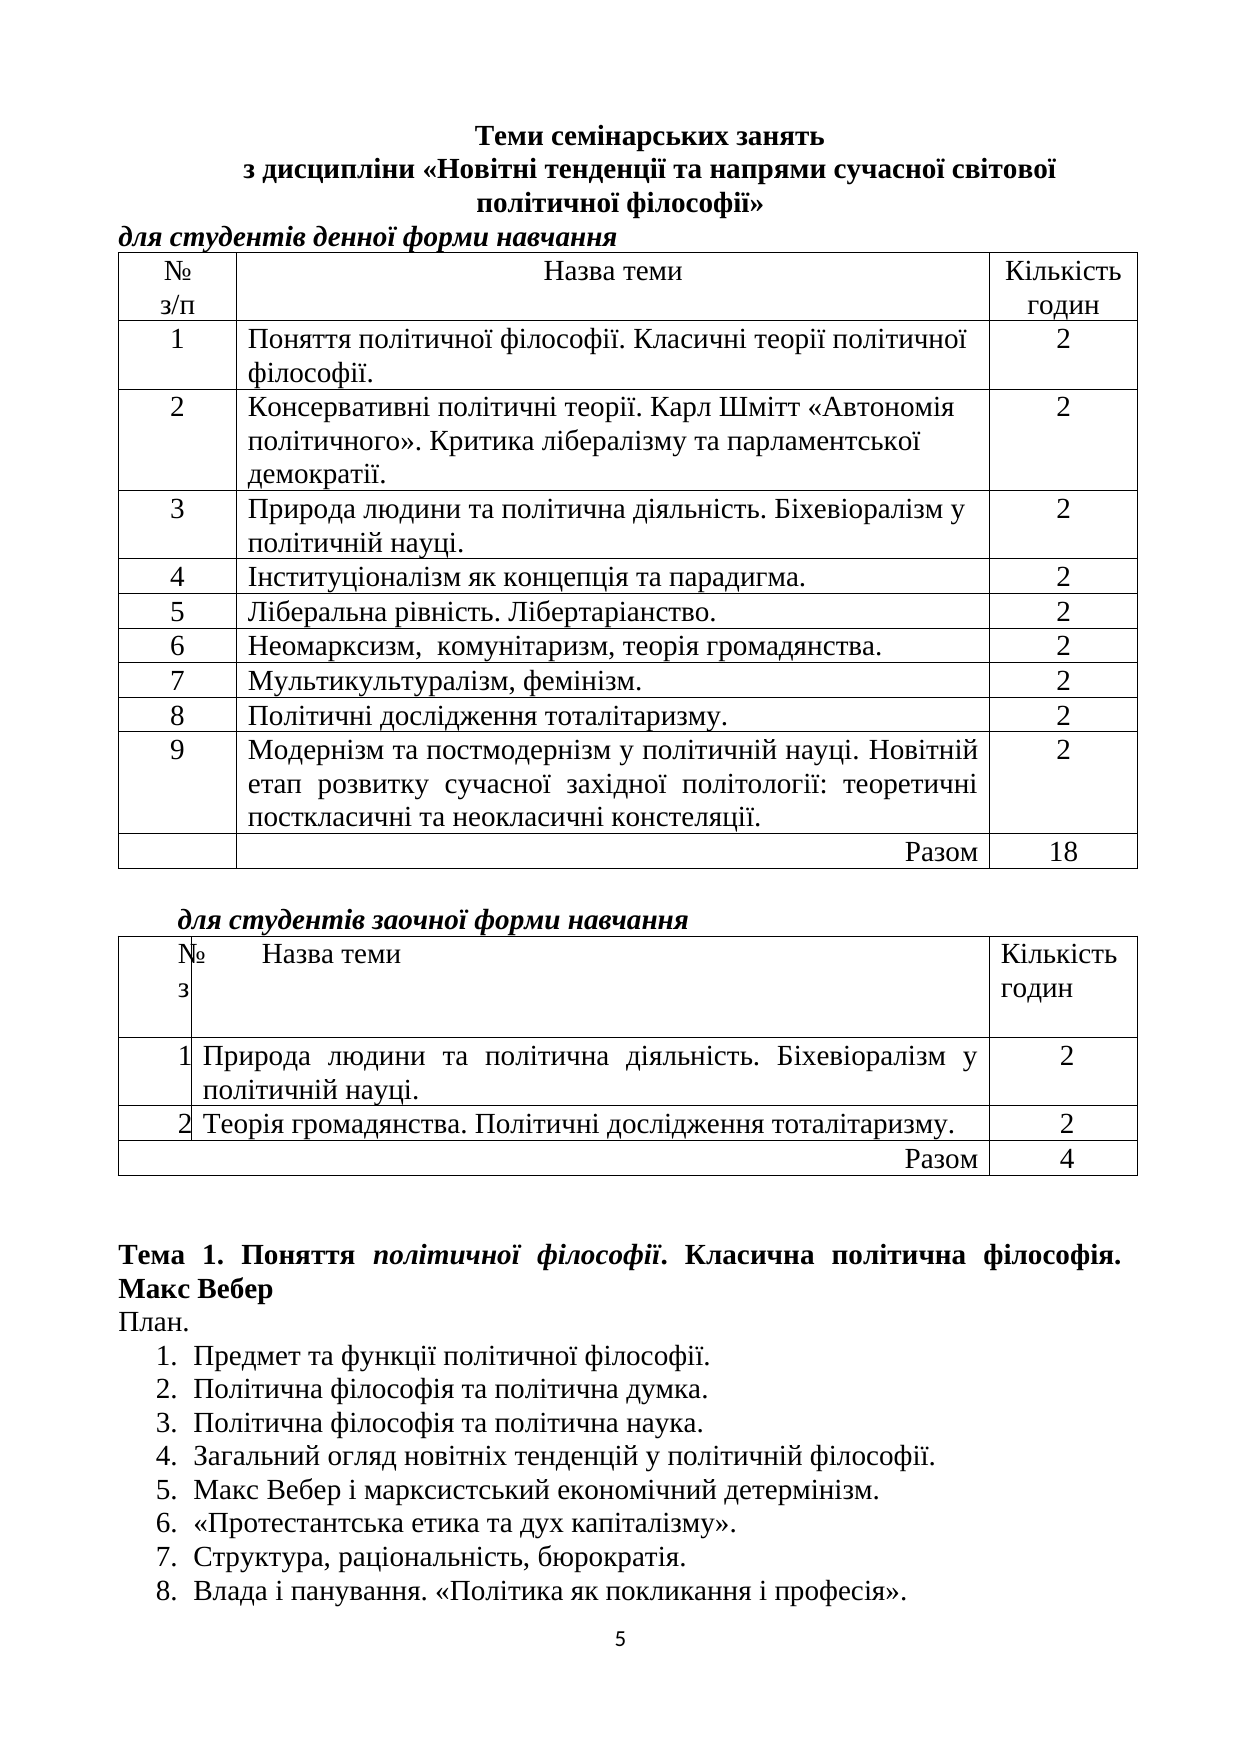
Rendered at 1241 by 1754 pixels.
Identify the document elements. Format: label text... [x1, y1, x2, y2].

table_cell Інституціоналізм як концепція та парадигма. [237, 559, 989, 593]
list Політична філософія та політична наука. [156, 1405, 1122, 1438]
table_header Кількість годин [990, 937, 1137, 1037]
table_cell 2 [990, 559, 1137, 593]
text для студентів заочної форми навчання [177, 902, 1122, 936]
table_header Кількість годин [990, 253, 1137, 320]
table_header № з/п [119, 253, 236, 320]
list Влада і панування. «Політика як покликання і професія». [156, 1573, 1122, 1606]
list Загальний огляд новітніх тенденцій у політичній філософії. [156, 1438, 1122, 1472]
table_cell Консервативні політичні теорії. Карл Шмітт «Автономія політичного». Критика лібералізму та парламентської демократії. [237, 390, 989, 490]
table_cell Поняття політичної філософії. Класичні теорії політичної філософії. [237, 321, 989, 388]
table_cell Разом [119, 1141, 989, 1174]
table_cell 2 [990, 698, 1137, 731]
text з дисципліни «Новітні тенденції та напрями сучасної світової політичної філософії» [118, 152, 1122, 219]
table_cell Природа людини та політична діяльність. Біхевіоралізм у політичній науці. [237, 491, 989, 558]
list Предмет та функції політичної філософії. [156, 1338, 1122, 1371]
text План. [118, 1304, 1122, 1338]
text для студентів денної форми навчання [118, 219, 1122, 252]
table_cell 9 [119, 732, 236, 833]
table_cell Мультикультуралізм, фемінізм. [237, 663, 989, 697]
list Макс Вебер і марксистський економічний детермінізм. [156, 1472, 1122, 1506]
table_cell 2 [990, 732, 1137, 833]
table_cell 8 [119, 698, 236, 731]
table_cell 1 [119, 1038, 191, 1105]
table_header № з/п [119, 937, 191, 1037]
table_cell 5 [119, 594, 236, 627]
list Політична філософія та політична думка. [156, 1371, 1122, 1405]
table_cell 2 [990, 491, 1137, 558]
table_cell 2 [119, 390, 236, 490]
table_cell 2 [990, 390, 1137, 490]
table_cell Політичні дослідження тоталітаризму. [237, 698, 989, 731]
table_cell [119, 834, 236, 867]
table_cell 2 [990, 1106, 1137, 1140]
table_cell 2 [990, 321, 1137, 388]
table_cell 2 [990, 629, 1137, 662]
table_cell 2 [990, 1038, 1137, 1105]
table_cell 7 [119, 663, 236, 697]
table_cell Ліберальна рівність. Лібертаріанство. [237, 594, 989, 627]
text Теми семінарських занять [118, 118, 1122, 152]
table_cell 1 [119, 321, 236, 388]
table_cell 2 [990, 663, 1137, 697]
text Тема 1. Поняття політичної філософії. Класична політична філософія. Макс Вебер [118, 1237, 1122, 1304]
table_cell 2 [119, 1106, 191, 1140]
table_header Назва теми [192, 937, 989, 1037]
list Структура, раціональність, бюрократія. [156, 1539, 1122, 1573]
table_cell Разом [237, 834, 989, 867]
table_cell 4 [990, 1141, 1137, 1174]
table_cell Теорія громадянства. Політичні дослідження тоталітаризму. [192, 1106, 989, 1140]
table_cell Модернізм та постмодернізм у політичній науці. Новітній етап розвитку сучасної західної політології: теоретичні посткласичні та неокласичні констеляції. [237, 732, 989, 833]
list «Протестантська етика та дух капіталізму». [156, 1506, 1122, 1539]
table_cell 18 [990, 834, 1137, 867]
table_header Назва теми [237, 253, 989, 320]
table_cell 6 [119, 629, 236, 662]
table_cell 2 [990, 594, 1137, 627]
table_cell 3 [119, 491, 236, 558]
table_cell Неомарксизм, комунітаризм, теорія громадянства. [237, 629, 989, 662]
table_cell 4 [119, 559, 236, 593]
table_cell Природа людини та політична діяльність. Біхевіоралізм у політичній науці. [192, 1038, 989, 1105]
